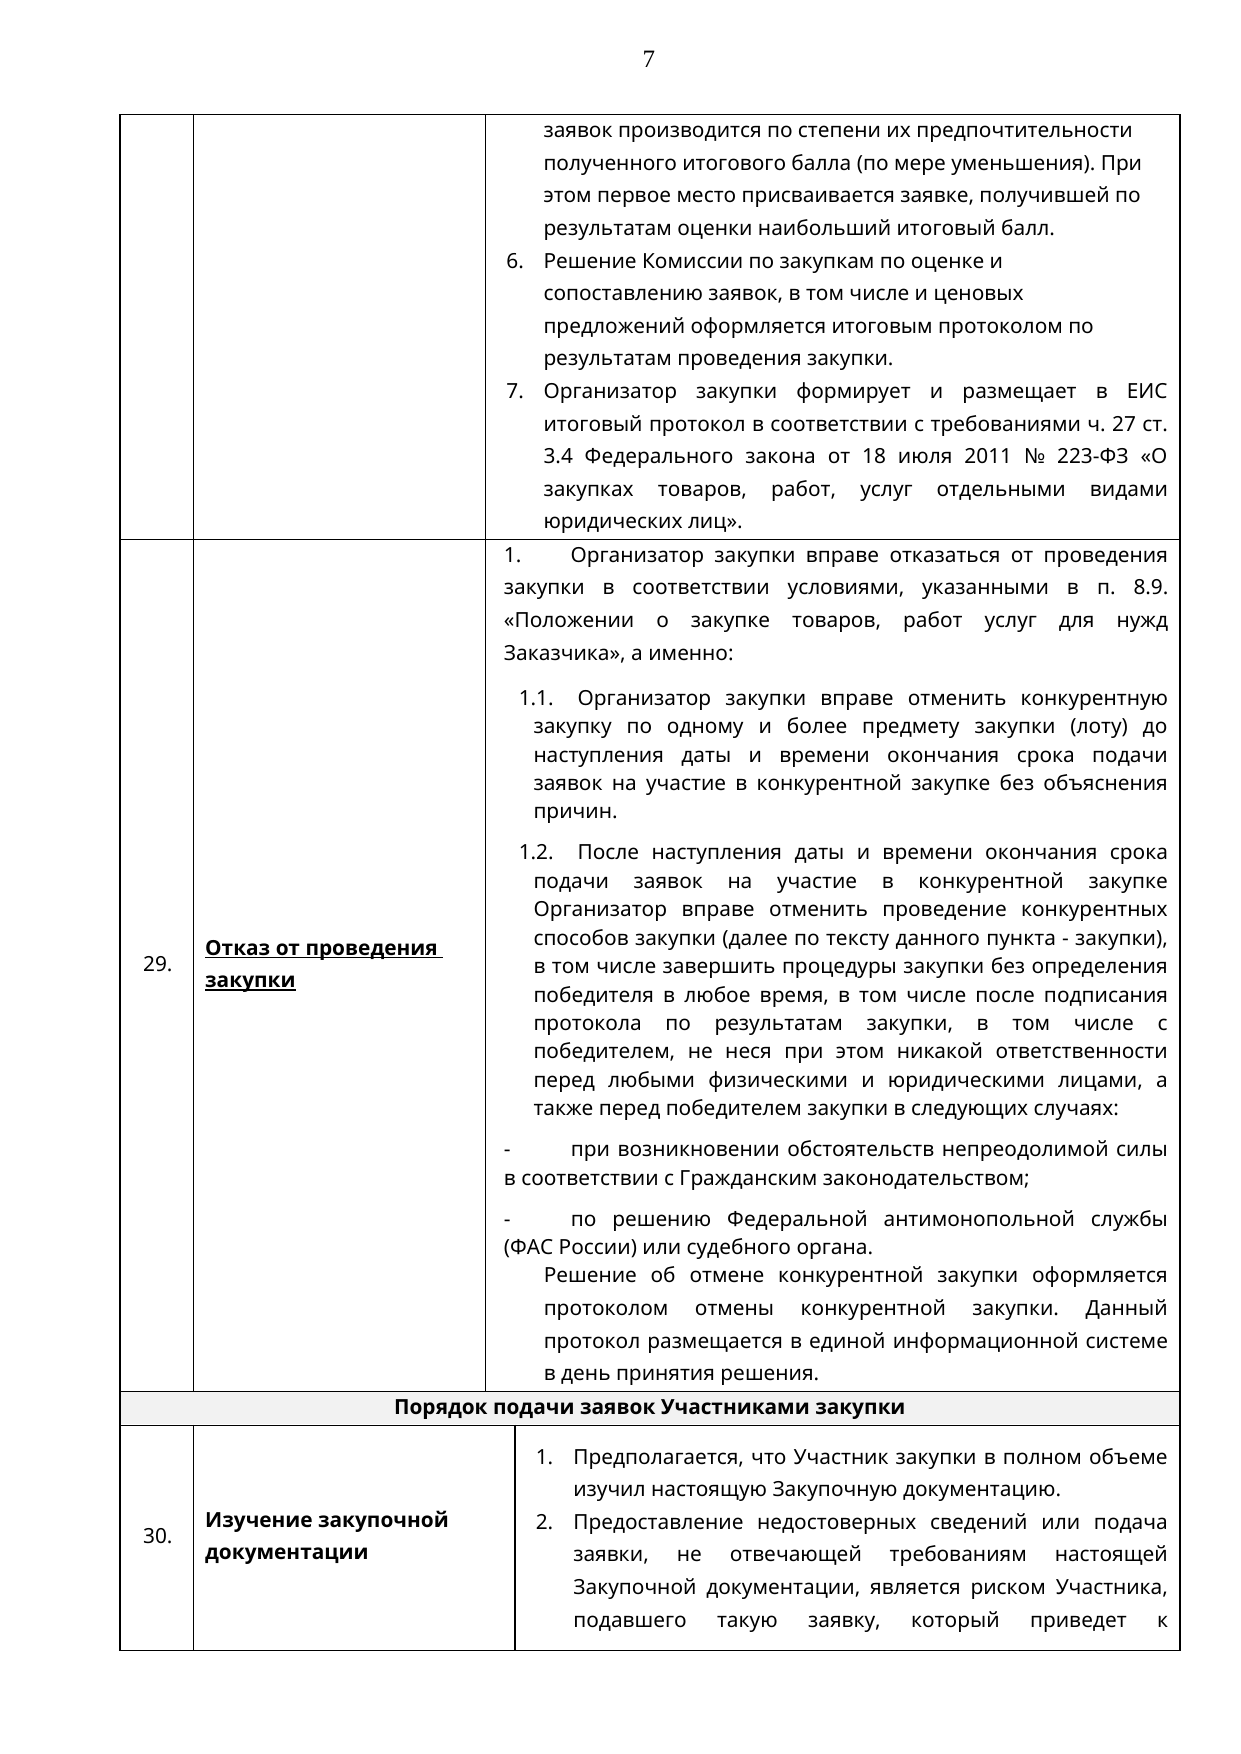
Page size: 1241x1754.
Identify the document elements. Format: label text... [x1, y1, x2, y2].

table_cell Отказ от проведения закупки [194, 540, 485, 1391]
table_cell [194, 1426, 514, 1649]
table_cell Порядок подачи заявок Участниками закупки [121, 1392, 1179, 1424]
table_cell [121, 1426, 193, 1649]
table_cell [516, 1426, 1179, 1649]
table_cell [194, 115, 485, 539]
table_cell Организатор закупки вправе отказаться от проведения закупки в соответствии условиями, указанными в п. 8.9. «Положении о закупке товаров, работ услуг для нужд Заказчика», а именно: Организатор закупки вправе отменить конкурентную закупку по одному и более предмету закупки (лоту) до наступления даты и времени окончания срока подачи заявок на участие в конкурентной закупке без объяснения причин. После наступления даты и времени окончания срока подачи заявок на участие в конкурентной закупке Организатор вправе отменить проведение конкурентных способов закупки (далее по тексту данного пункта - закупки), в том числе завершить процедуры закупки без определения победителя в любое время, в том числе после подписания протокола по результатам закупки, в том числе с победителем, не неся при этом никакой ответственности перед любыми физическими и юридическими лицами, а также перед победителем закупки в следующих случаях: - при возникновении обстоятельств непреодолимой силы в соответствии с Гражданским законодательством; - по решению Федеральной антимонопольной службы (ФАС России) или судебного органа. Решение об отмене конкурентной закупки оформляется протоколом отмены конкурентной закупки. Данный протокол размещается в единой информационной системе в день принятия решения. [486, 540, 1179, 1391]
table_cell [121, 115, 193, 539]
table_cell [121, 540, 193, 1391]
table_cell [486, 115, 1179, 539]
